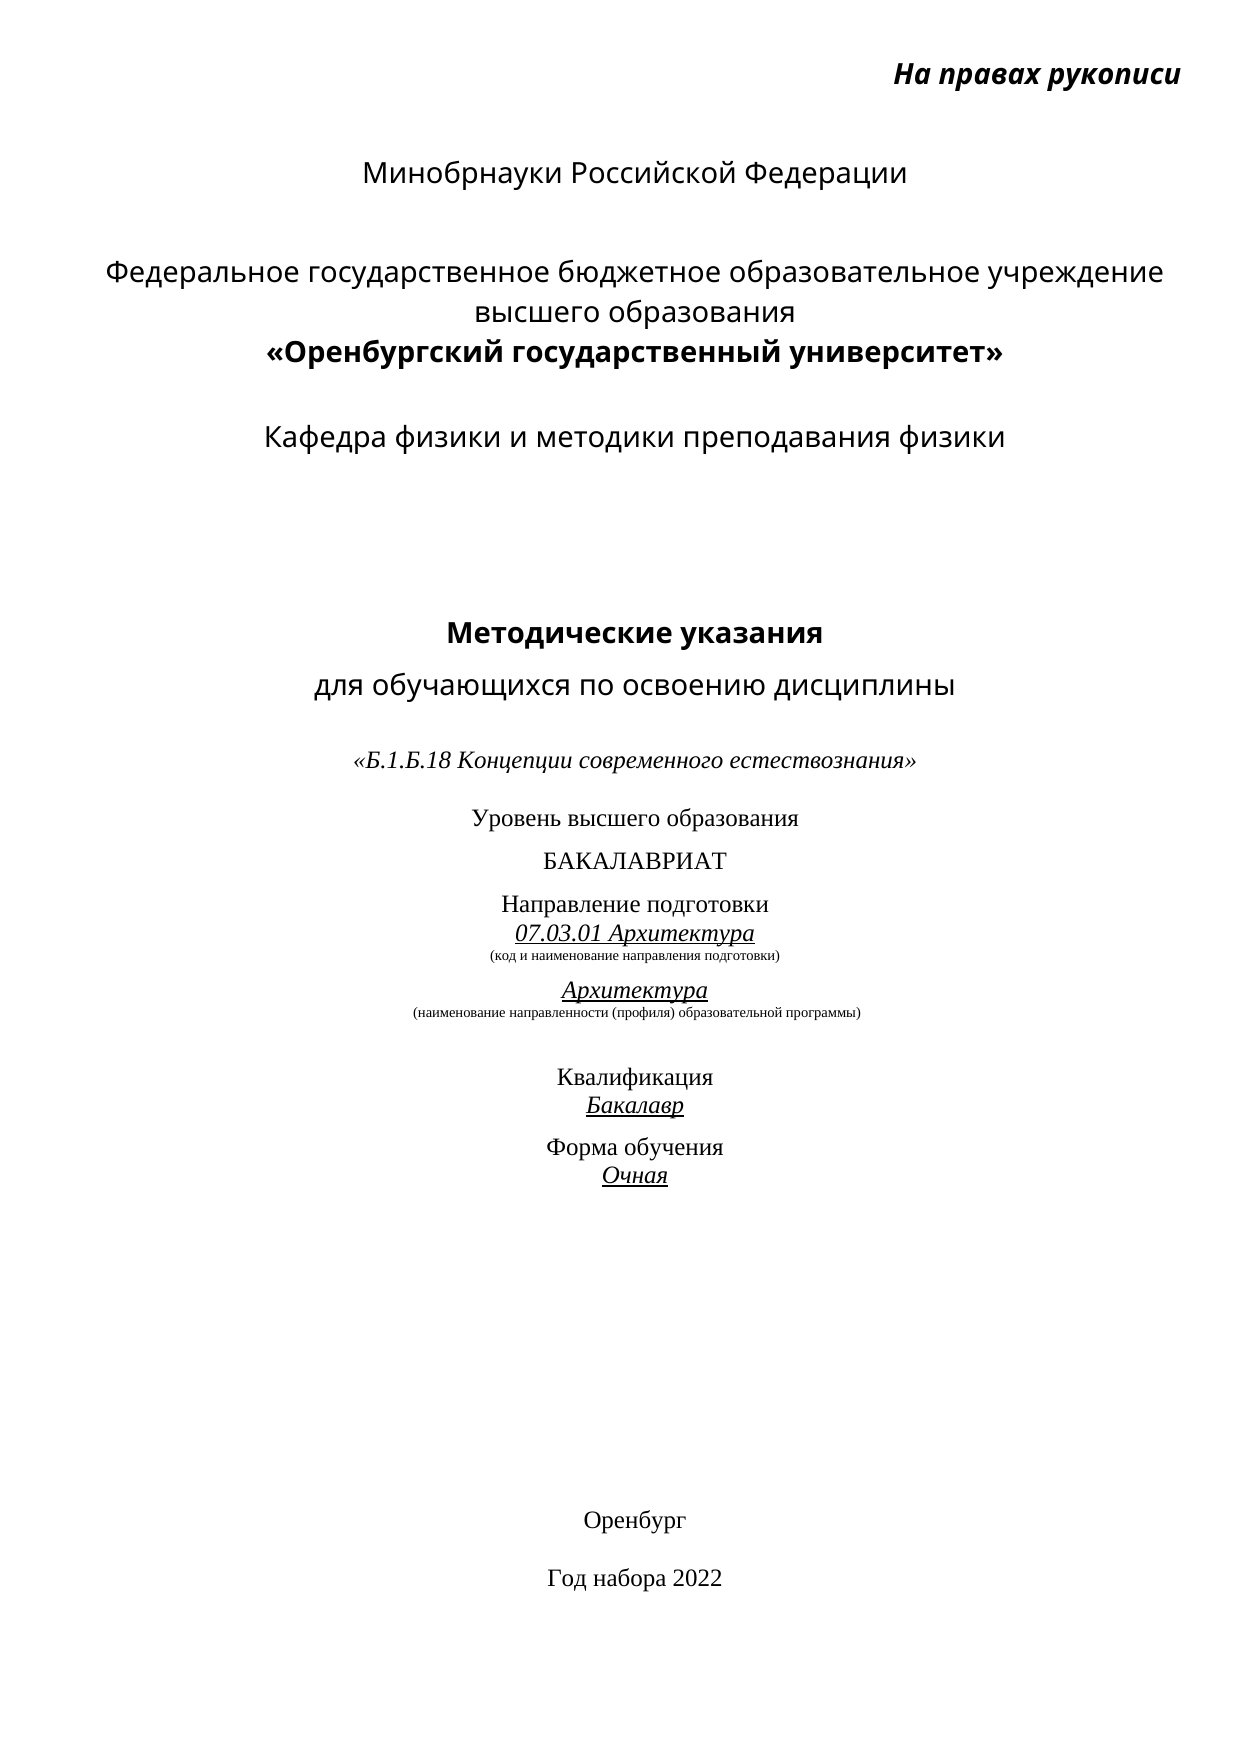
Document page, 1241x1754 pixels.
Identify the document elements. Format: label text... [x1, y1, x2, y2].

text Методические указания [88, 612, 1181, 652]
text БАКАЛАВРИАТ [88, 846, 1181, 875]
text Федеральное государственное бюджетное образовательное учреждение [88, 251, 1181, 291]
text Минобрнауки Российской Федерации [88, 152, 1181, 192]
text для обучающихся по освоению дисциплины [88, 664, 1181, 704]
text «Б.1.Б.18 Концепции современного естествознания» [88, 745, 1181, 774]
text Оренбург [88, 1505, 1181, 1534]
text Квалификация [88, 1062, 1181, 1090]
text Бакалавр [88, 1090, 1181, 1119]
text На правах рукописи [88, 53, 1181, 93]
text Уровень высшего образования [88, 803, 1181, 832]
text «Оренбургский государственный университет» [88, 331, 1181, 371]
text Кафедра физики и методики преподавания физики [88, 416, 1181, 456]
text Год набора 2022 [88, 1563, 1181, 1592]
text 07.03.01 Архитектура [88, 918, 1181, 947]
text Направление подготовки [88, 889, 1181, 918]
text высшего образования [88, 291, 1181, 331]
text (код и наименование направления подготовки) [88, 947, 1181, 975]
text Архитектура [88, 975, 1181, 1004]
text Форма обучения [88, 1132, 1181, 1160]
text Очная [88, 1160, 1181, 1189]
text (наименование направленности (профиля) образовательной программы) [88, 1004, 1181, 1033]
